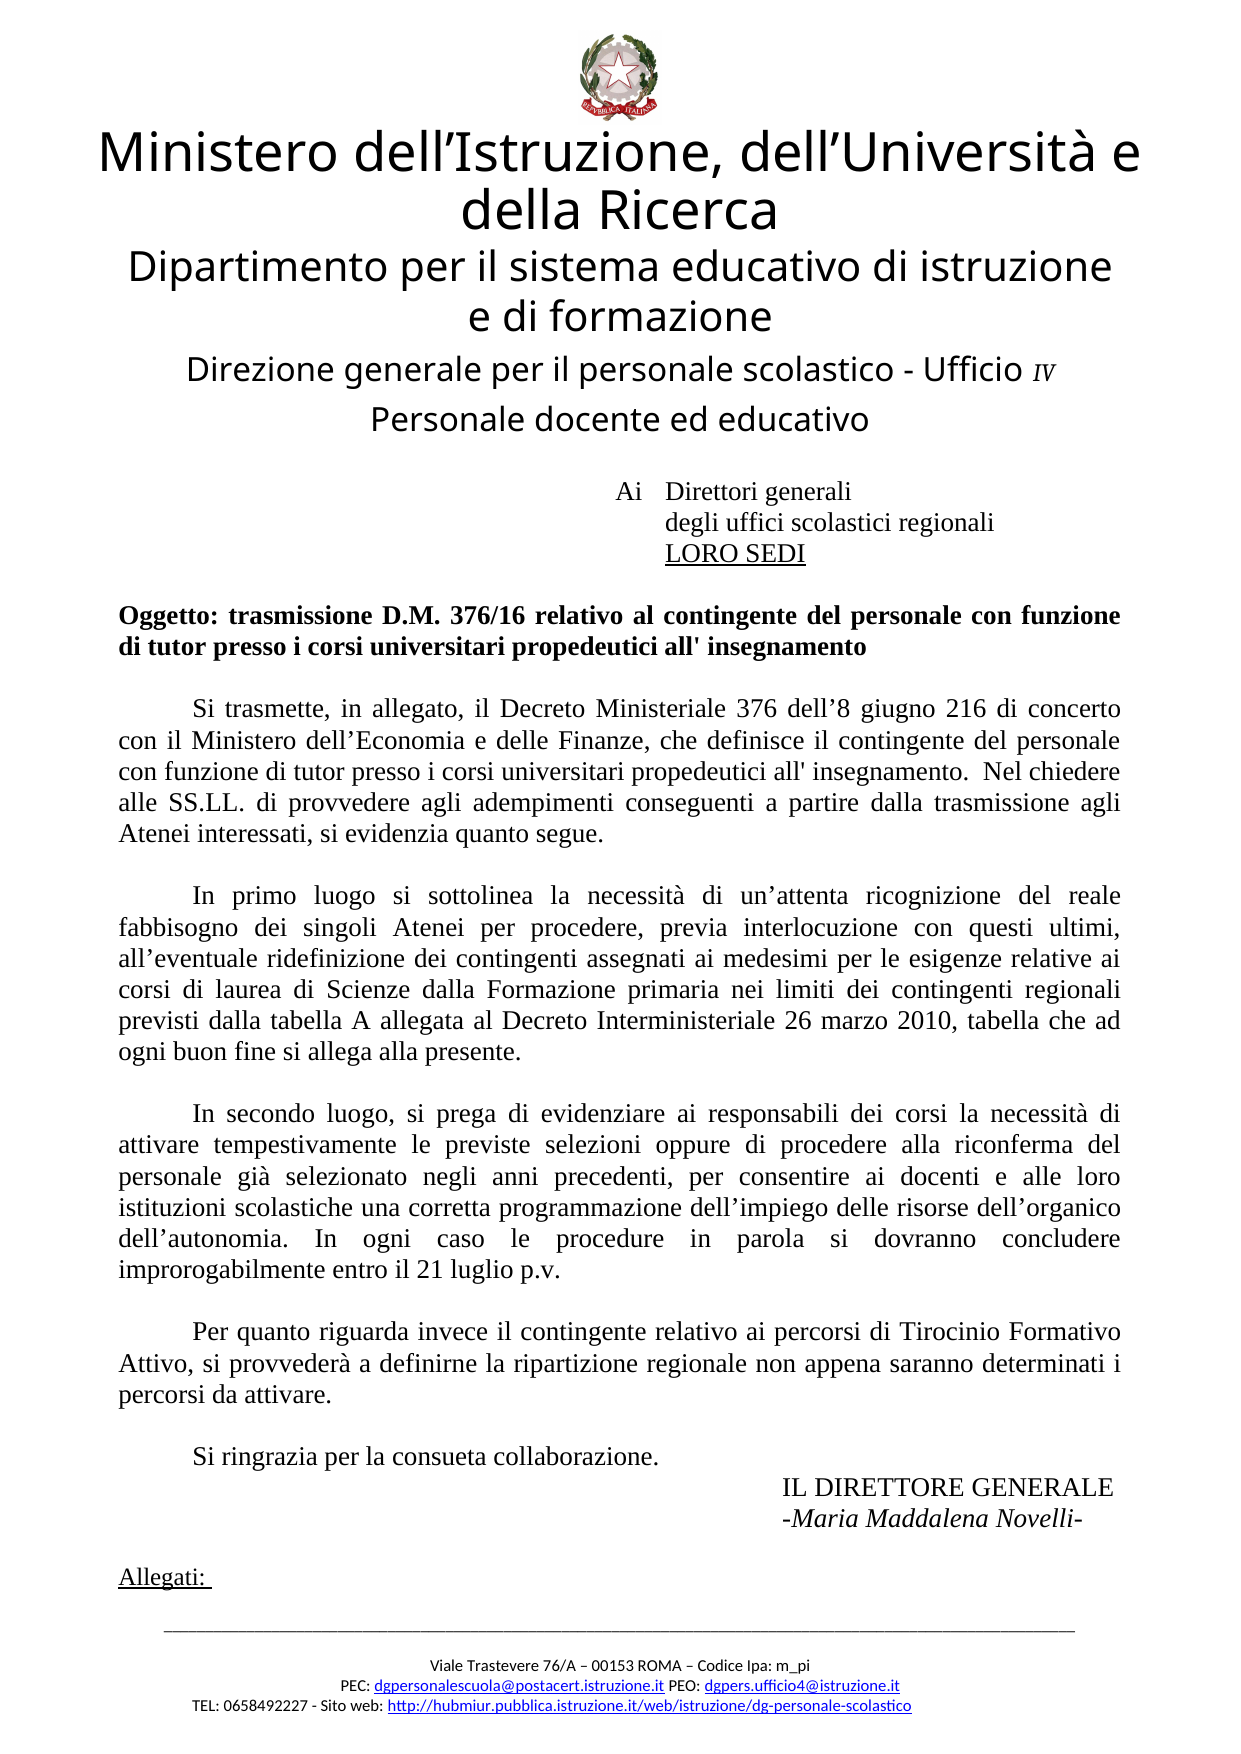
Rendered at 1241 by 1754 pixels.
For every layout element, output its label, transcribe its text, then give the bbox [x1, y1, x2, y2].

text Oggetto: trasmissione D.M. 376/16 relativo al contingente del personale con funzione di tutor presso i corsi universitari propedeutici all' insegnamento [118, 599, 1122, 661]
table_header Ai [604, 475, 653, 568]
text In secondo luogo, si prega di evidenziare ai responsabili dei corsi la necessità di attivare tempestivamente le previste selezioni oppure di procedere alla riconferma del personale già selezionato negli anni precedenti, per consentire ai docenti e alle loro istituzioni scolastiche una corretta programmazione dell’impiego delle risorse dell’organico dell’autonomia. In ogni caso le procedure in parola si dovranno concludere improrogabilmente entro il 21 luglio p.v. [118, 1097, 1122, 1284]
text In primo luogo si sottolinea la necessità di un’attenta ricognizione del reale fabbisogno dei singoli Atenei per procedere, previa interlocuzione con questi ultimi, all’eventuale ridefinizione dei contingenti assegnati ai medesimi per le esigenze relative ai corsi di laurea di Scienze dalla Formazione primaria nei limiti dei contingenti regionali previsti dalla tabella A allegata al Decreto Interministeriale 26 marzo 2010, tabella che ad ogni buon fine si allega alla presente. [118, 879, 1122, 1066]
text Per quanto riguarda invece il contingente relativo ai percorsi di Tirocinio Formativo Attivo, si provvederà a definirne la ripartizione regionale non appena saranno determinati i percorsi da attivare. [118, 1316, 1122, 1409]
table_header Direttori generali degli uffici scolastici regionali LORO SEDI [654, 475, 1109, 568]
picture [577, 30, 663, 125]
text Si trasmette, in allegato, il Decreto Ministeriale 376 dell’8 giugno 216 di concerto con il Ministero dell’Economia e delle Finanze, che definisce il contingente del personale con funzione di tutor presso i corsi universitari propedeutici all' insegnamento. Nel chiedere alle SS.LL. di provvedere agli adempimenti conseguenti a partire dalla trasmissione agli Atenei interessati, si evidenzia quanto segue. [118, 693, 1122, 848]
text -Maria Maddalena Novelli- [118, 1502, 1122, 1533]
text Si ringrazia per la consueta collaborazione. [118, 1440, 1122, 1471]
text IL DIRETTORE GENERALE [118, 1471, 1122, 1502]
text Allegati: [118, 1562, 1122, 1591]
